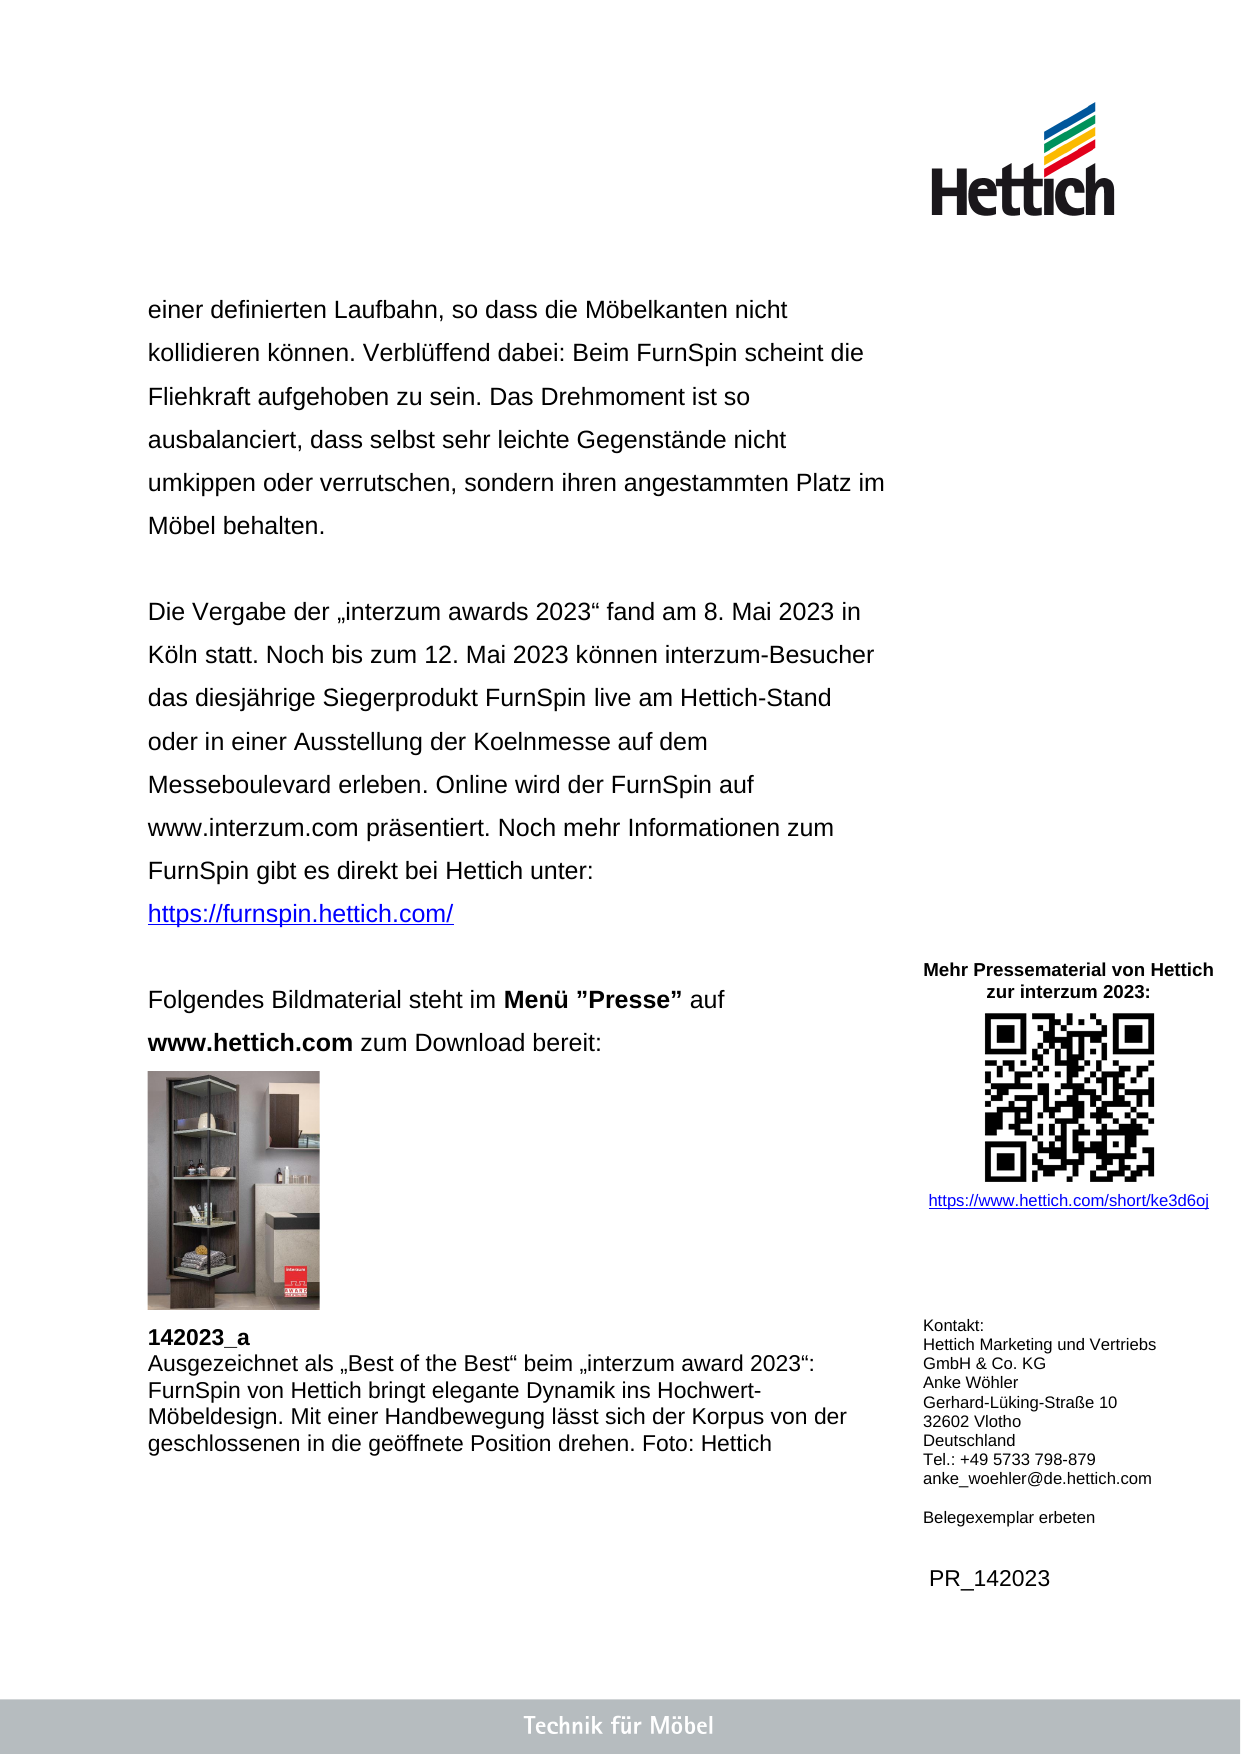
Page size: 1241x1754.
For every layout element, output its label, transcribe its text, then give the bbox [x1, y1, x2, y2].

text 142023_a [148, 1324, 886, 1350]
picture [0, 1636, 1241, 1754]
picture [147, 1071, 320, 1310]
picture [0, 21, 1239, 278]
text FurnSpin von Hettich bringt elegante Dynamik ins Hochwert-Möbeldesign. Mit einer Handbewegung lässt sich der Korpus von der geschlossenen in die geöffnete Position drehen. Foto: Hettich [148, 1377, 886, 1456]
text Ausgezeichnet als „Best of the Best“ beim „interzum award 2023“: [148, 1350, 886, 1377]
text Folgendes Bildmaterial steht im Menü ”Presse” auf www.hettich.com zum Download bereit: [148, 985, 886, 1057]
text Die Vergabe der „interzum awards 2023“ fand am 8. Mai 2023 in Köln statt. Noch bis zum 12. Mai 2023 können interzum-Besucher das diesjährige Siegerprodukt FurnSpin live am Hettich-Stand oder in einer Ausstellung der Koelnmesse auf dem Messeboulevard erleben. Online wird der FurnSpin auf www.interzum.com präsentiert. Noch mehr Informationen zum FurnSpin gibt es direkt bei Hettich unter: https://furnspin.hettich.com/ [148, 597, 886, 928]
